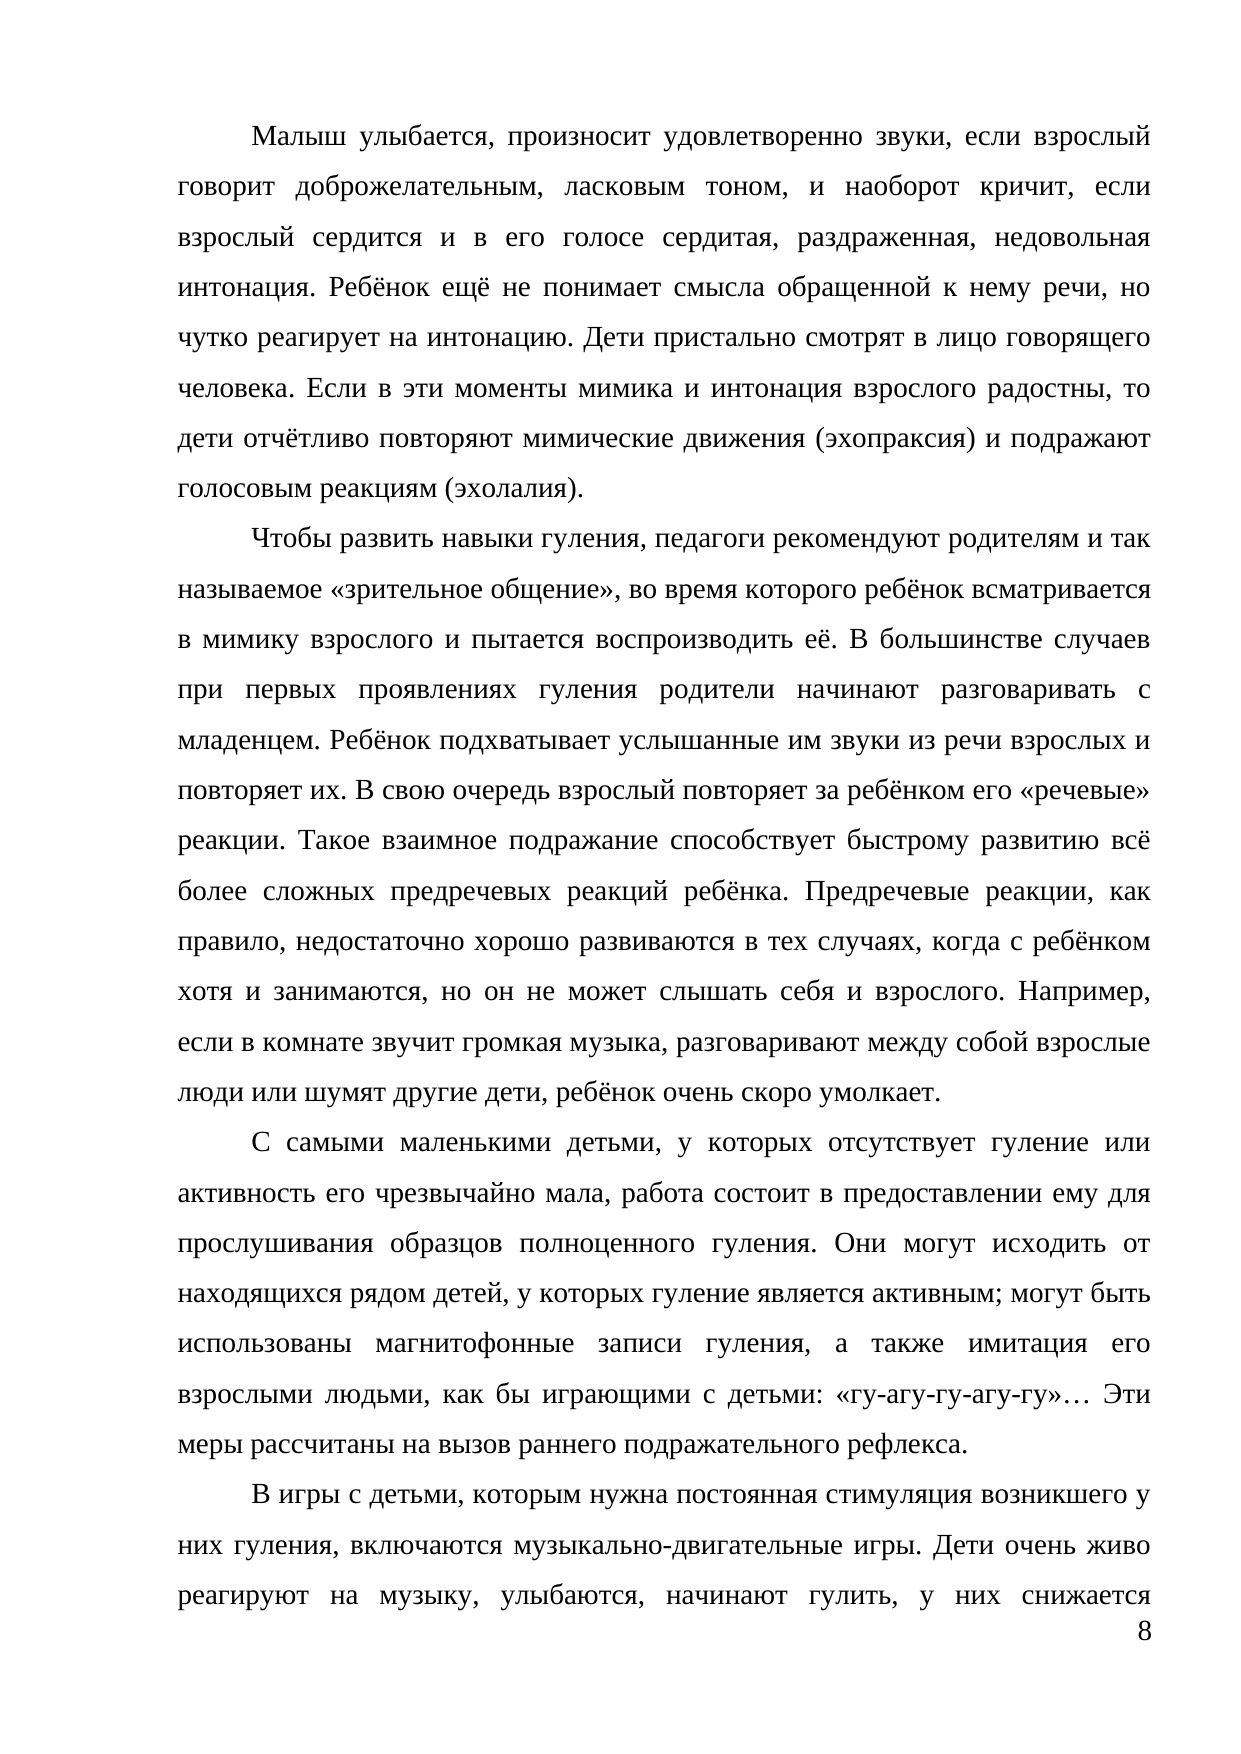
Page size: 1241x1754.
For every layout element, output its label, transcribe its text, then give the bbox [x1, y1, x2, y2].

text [177, 1477, 1152, 1611]
text С самыми маленькими детьми, у которых отсутствует гуление или активность его чрезвычайно мала, работа состоит в предоставлении ему для прослушивания образцов полноценного гуления. Они могут исходить от находящихся рядом детей, у которых гуление является активным; могут быть использованы магнитофонные записи гуления, а также имитация его взрослыми людьми, как бы играющими с детьми: «гу-агу-гу-агу-гу»… Эти меры рассчитаны на вызов раннего подражательного рефлекса. [177, 1124, 1152, 1460]
text Малыш улыбается, произносит удовлетворенно звуки, если взрослый говорит доброжелательным, ласковым тоном, и наоборот кричит, если взрослый сердится и в его голосе сердитая, раздраженная, недовольная интонация. Ребёнок ещё не понимает смысла обращенной к нему речи, но чутко реагирует на интонацию. Дети пристально смотрят в лицо говорящего человека. Если в эти моменты мимика и интонация взрослого радостны, то дети отчётливо повторяют мимические движения (эхопраксия) и подражают голосовым реакциям (эхолалия). [177, 118, 1152, 504]
text Чтобы развить навыки гуления, педагоги рекомендуют родителям и так называемое «зрительное общение», во время которого ребёнок всматривается в мимику взрослого и пытается воспроизводить её. В большинстве случаев при первых проявлениях гуления родители начинают разговаривать с младенцем. Ребёнок подхватывает услышанные им звуки из речи взрослых и повторяет их. В свою очередь взрослый повторяет за ребёнком его «речевые» реакции. Такое взаимное подражание способствует быстрому развитию всё более сложных предречевых реакций ребёнка. Предречевые реакции, как правило, недостаточно хорошо развиваются в тех случаях, когда с ребёнком хотя и занимаются, но он не может слышать себя и взрослого. Например, если в комнате звучит громкая музыка, разговаривают между собой взрослые люди или шумят другие дети, ребёнок очень скоро умолкает. [177, 521, 1152, 1108]
